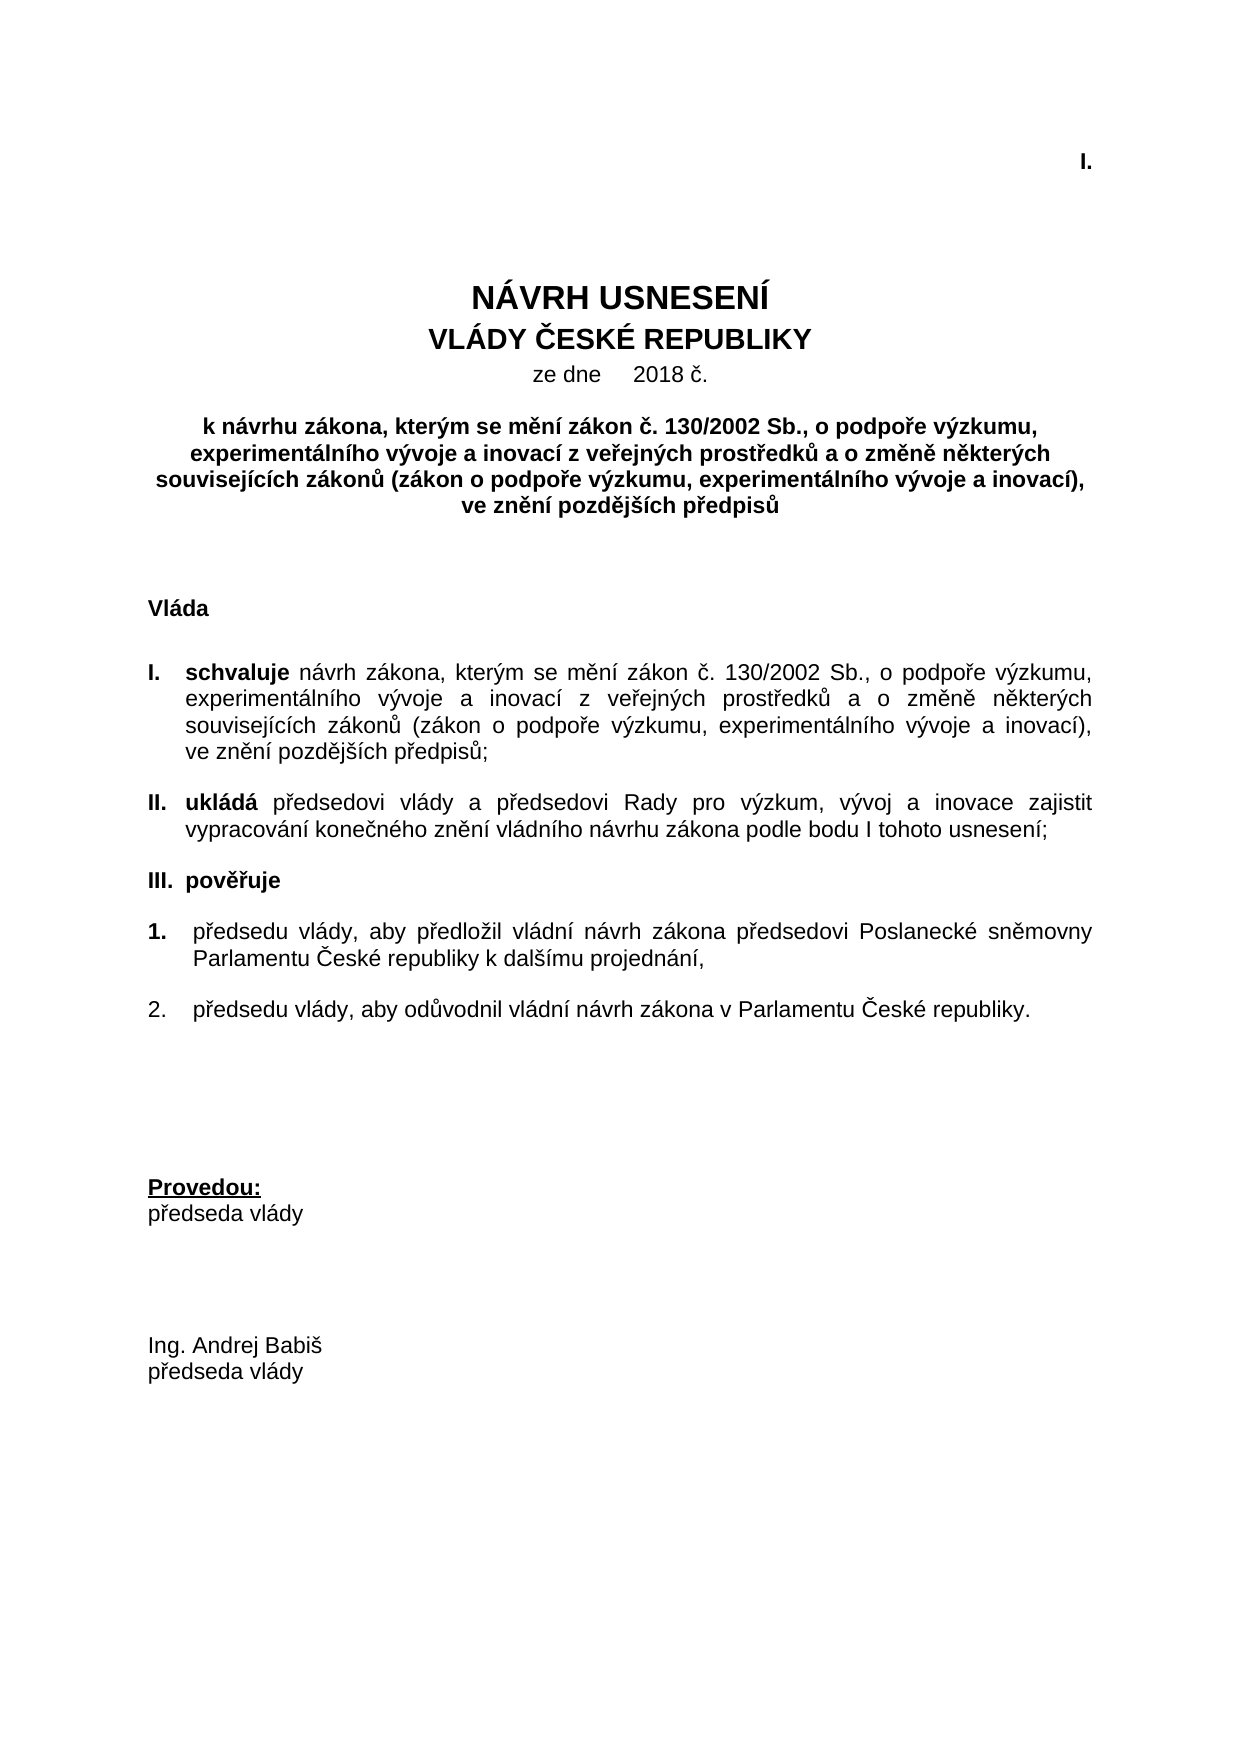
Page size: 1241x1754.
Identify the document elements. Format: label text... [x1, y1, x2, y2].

text předseda vlády [148, 1200, 1093, 1226]
text Vláda [148, 595, 1093, 621]
text Ing. Andrej Babiš [148, 1332, 1093, 1358]
list ukládá předsedovi vlády a předsedovi Rady pro výzkum, vývoj a inovace zajistit vypracování konečného znění vládního návrhu zákona podle bodu I tohoto usnesení; [148, 789, 1093, 842]
list předsedu vlády, aby předložil vládní návrh zákona předsedovi Poslanecké sněmovny Parlamentu České republiky k dalšímu projednání, [148, 918, 1093, 971]
text NÁVRH USNESENÍ [148, 278, 1093, 316]
text Provedou: [148, 1174, 1093, 1200]
text ze dne 2018 č. [148, 361, 1093, 387]
text I. [148, 148, 1093, 174]
list schvaluje návrh zákona, kterým se mění zákon č. 130/2002 Sb., o podpoře výzkumu, experimentálního vývoje a inovací z veřejných prostředků a o změně některých souvisejících zákonů (zákon o podpoře výzkumu, experimentálního vývoje a inovací), ve znění pozdějších předpisů; [148, 659, 1093, 764]
list pověřuje [148, 867, 1093, 893]
text k návrhu zákona, kterým se mění zákon č. 130/2002 Sb., o podpoře výzkumu, experimentálního vývoje a inovací z veřejných prostředků a o změně některých souvisejících zákonů (zákon o podpoře výzkumu, experimentálního vývoje a inovací), ve znění pozdějších předpisů [148, 413, 1093, 519]
text VLÁDY ČESKÉ REPUBLIKY [148, 322, 1093, 356]
text předseda vlády [148, 1358, 1093, 1384]
list předsedu vlády, aby odůvodnil vládní návrh zákona v Parlamentu České republiky. [148, 996, 1093, 1022]
